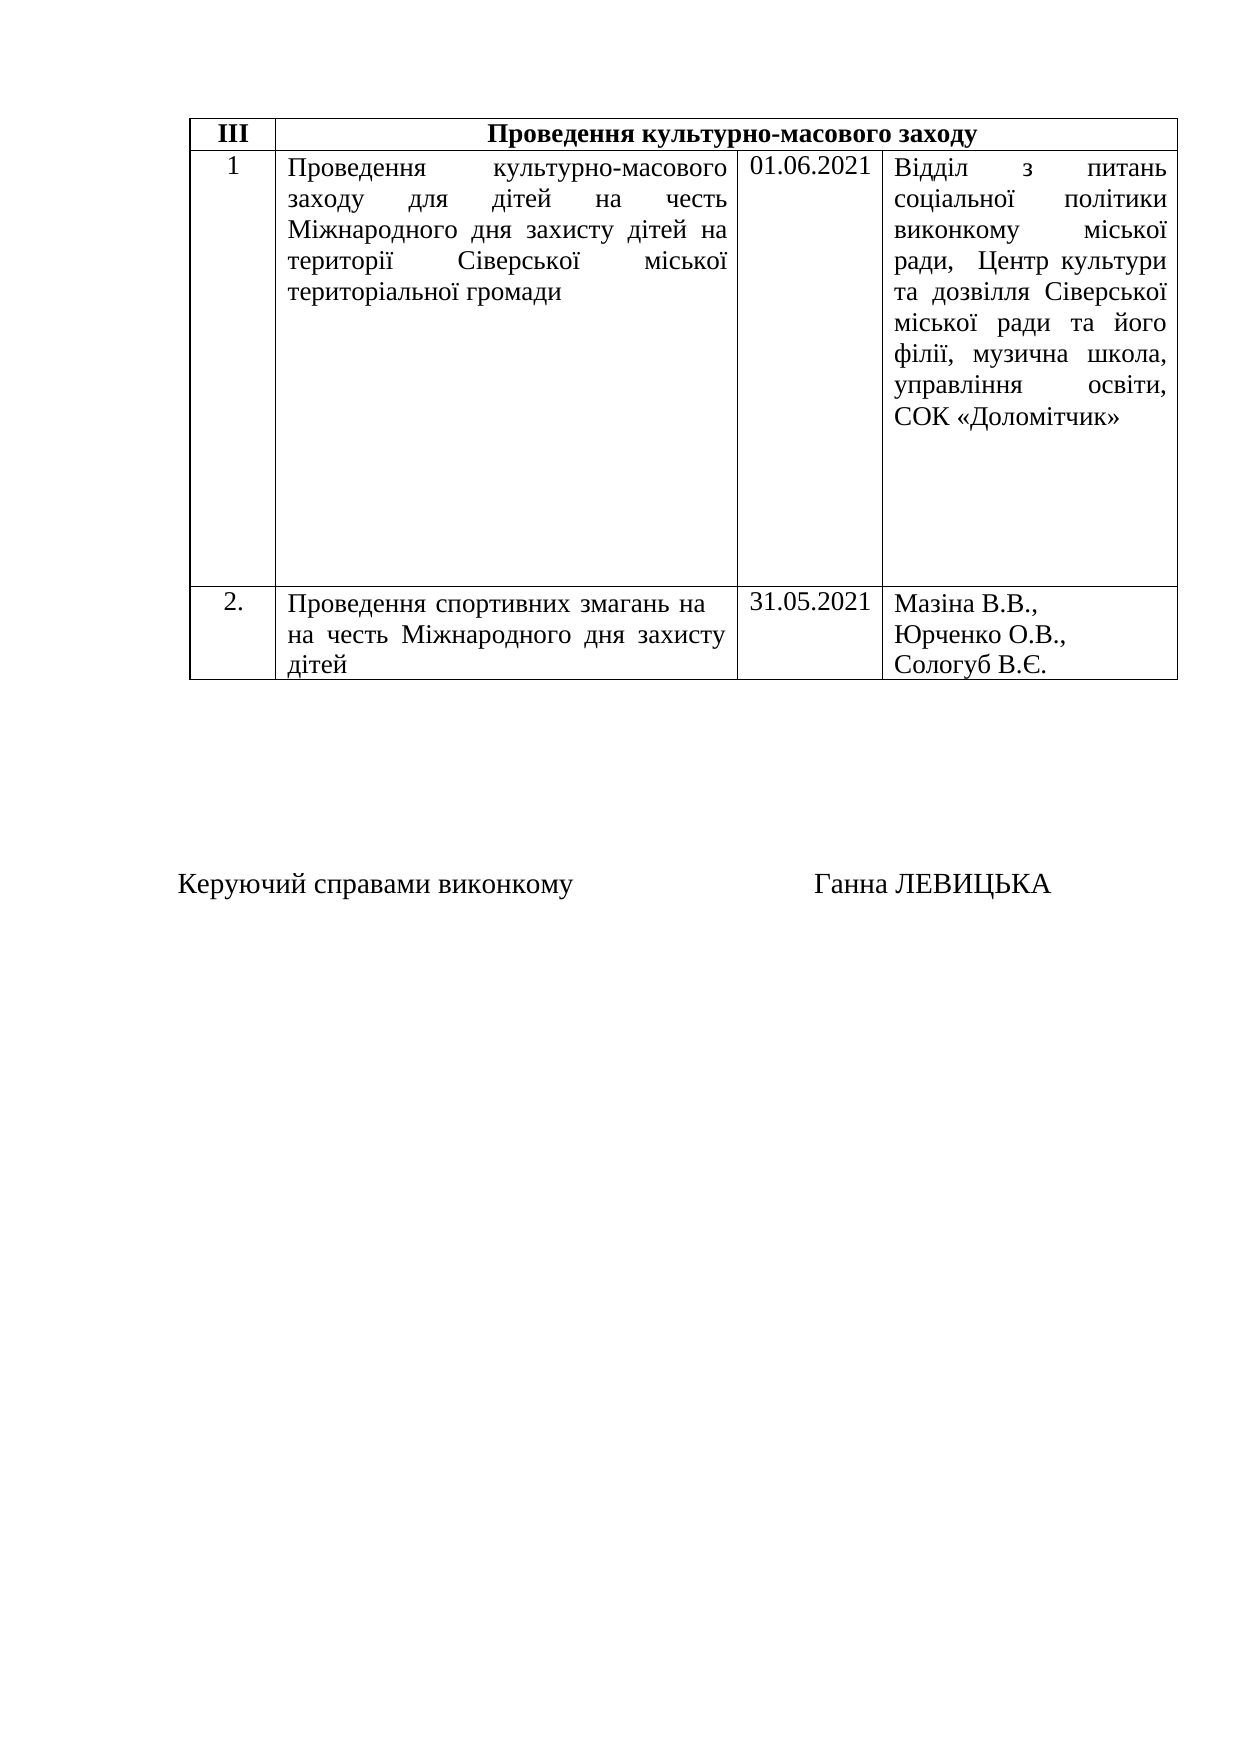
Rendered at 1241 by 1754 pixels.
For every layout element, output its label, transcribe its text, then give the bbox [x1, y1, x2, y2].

table_header III [191, 119, 275, 149]
table_cell 2. [191, 587, 275, 679]
text Керуючий справами виконкому Ганна ЛЕВИЦЬКА [177, 867, 1152, 900]
table_cell 01.06.2021 [738, 151, 882, 586]
table_cell 31.05.2021 [738, 587, 882, 679]
table_cell Проведення спортивних змагань на на честь Міжнародного дня захисту дітей [276, 587, 737, 679]
table_cell Мазіна В.В., Юрченко О.В., Сологуб В.Є. [883, 587, 1177, 679]
table_cell Проведення культурно-масового заходу для дітей на честь Міжнародного дня захисту дітей на території Сіверської міської територіальної громади [276, 151, 737, 586]
table_cell 1 [191, 151, 275, 586]
table_header Проведення культурно-масового заходу [276, 119, 1177, 149]
table_cell Відділ з питань соціальної політики виконкому міської ради, Центр культури та дозвілля Сіверської міської ради та його філії, музична школа, управління освіти, СОК «Доломітчик» [883, 151, 1177, 586]
